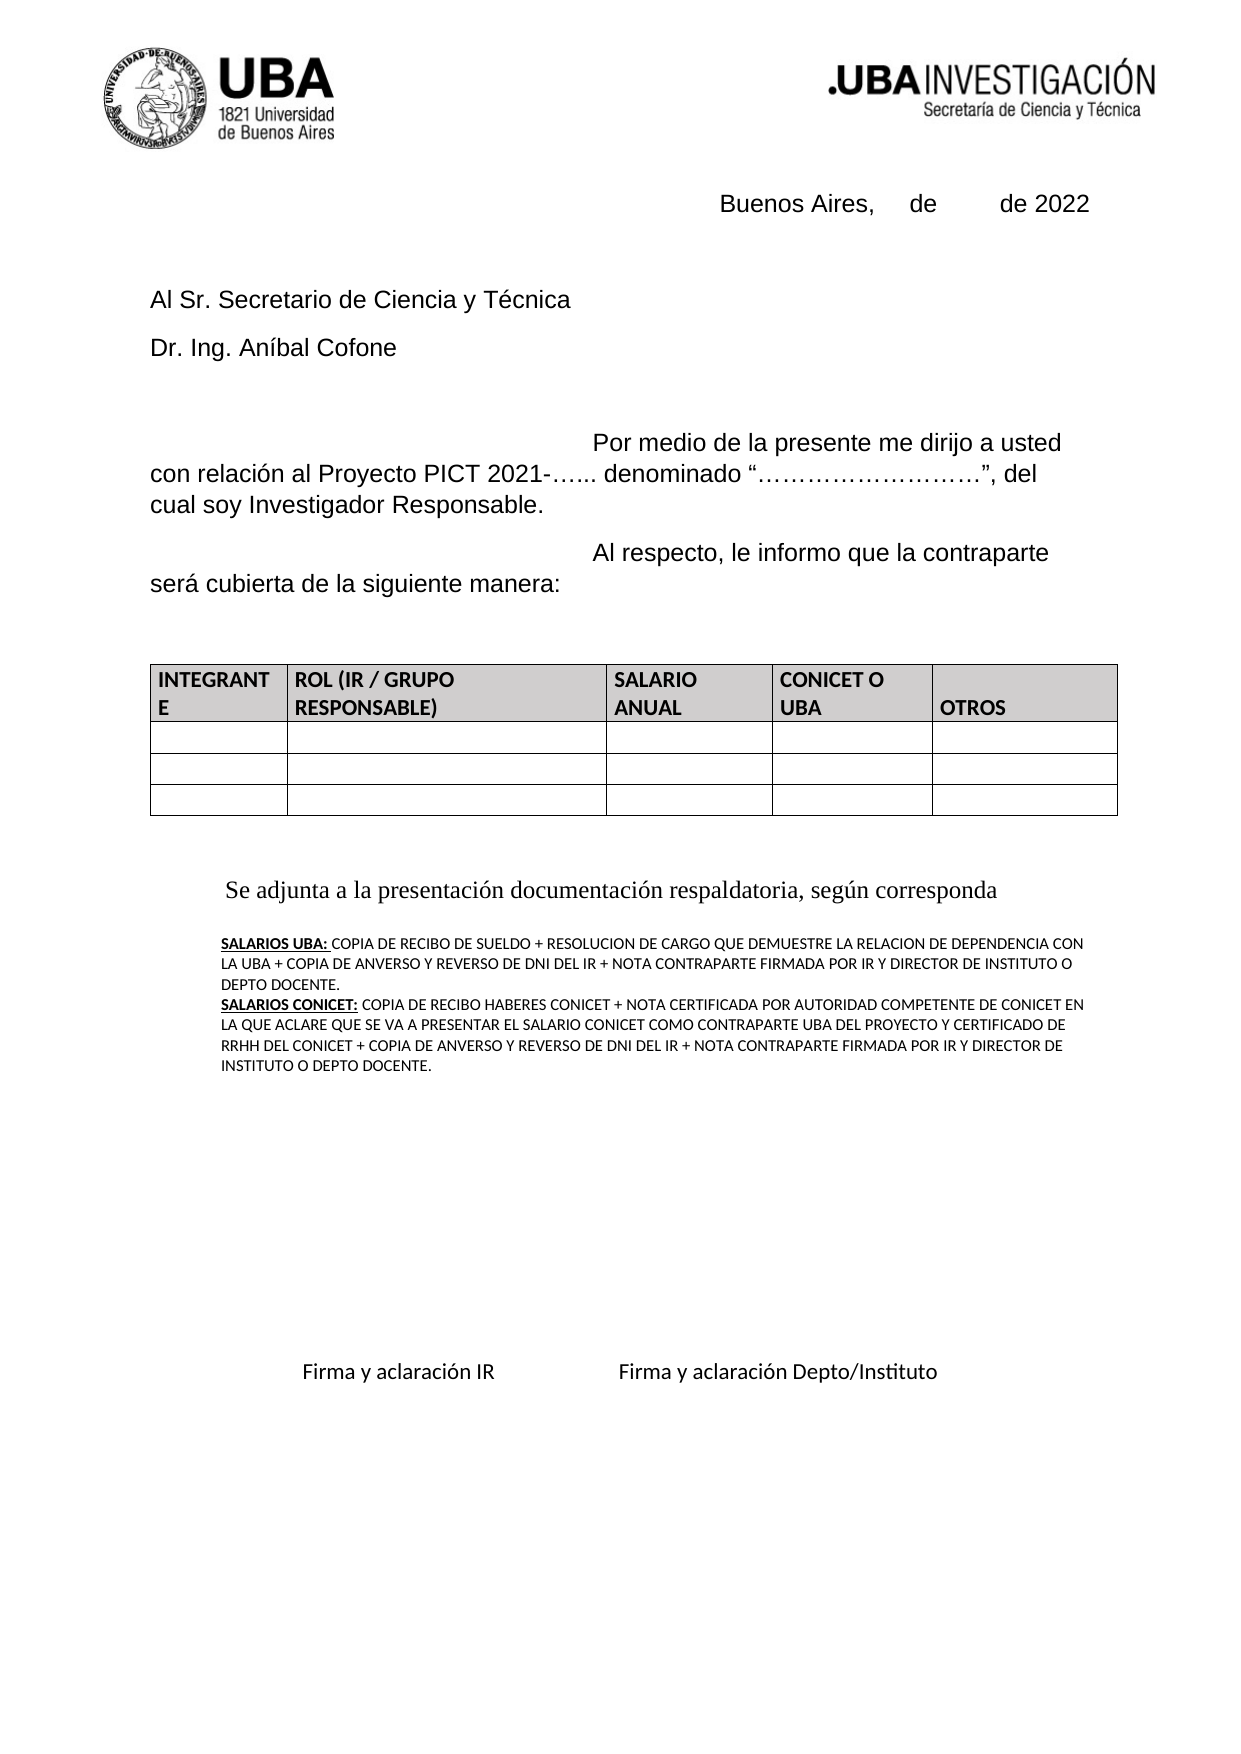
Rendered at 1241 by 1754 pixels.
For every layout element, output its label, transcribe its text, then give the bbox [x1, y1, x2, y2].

picture [788, 36, 1196, 137]
text Buenos Aires, de de 2022 [150, 189, 1090, 218]
table_header SALARIO ANUAL [607, 665, 772, 721]
table_cell [151, 785, 287, 815]
table_cell [151, 754, 287, 784]
text Firma y aclaración IR Firma y aclaración Depto/Instituto [150, 1357, 1090, 1385]
text SALARIOS CONICET: COPIA DE RECIBO HABERES CONICET + NOTA CERTIFICADA POR AUTORIDAD COMPETENTE DE CONICET EN LA QUE ACLARE QUE SE VA A PRESENTAR EL SALARIO CONICET COMO CONTRAPARTE UBA DEL PROYECTO Y CERTIFICADO DE RRHH DEL CONICET + COPIA DE ANVERSO Y REVERSO DE DNI DEL IR + NOTA CONTRAPARTE FIRMADA POR IR Y DIRECTOR DE INSTITUTO O DEPTO DOCENTE. [221, 994, 1090, 1076]
table_header OTROS [933, 665, 1117, 721]
text Dr. Ing. Aníbal Cofone [150, 332, 1090, 361]
table_cell [773, 722, 932, 752]
picture [93, 39, 344, 161]
table_cell [773, 785, 932, 815]
table_cell [288, 722, 606, 752]
table_cell [288, 785, 606, 815]
table_cell [933, 754, 1117, 784]
text Al Sr. Secretario de Ciencia y Técnica [150, 285, 1090, 313]
table_header ROL (IR / GRUPO RESPONSABLE) [288, 665, 606, 721]
text SALARIOS UBA: COPIA DE RECIBO DE SUELDO + RESOLUCION DE CARGO QUE DEMUESTRE LA RELACION DE DEPENDENCIA CON LA UBA + COPIA DE ANVERSO Y REVERSO DE DNI DEL IR + NOTA CONTRAPARTE FIRMADA POR IR Y DIRECTOR DE INSTITUTO O DEPTO DOCENTE. [221, 933, 1090, 994]
table_cell [607, 722, 772, 752]
text Se adjunta a la presentación documentación respaldatoria, según corresponda [225, 875, 1090, 904]
text Por medio de la presente me dirijo a usted con relación al Proyecto PICT 2021-…... denominado “………………………”, del cual soy Investigador Responsable. [150, 428, 1090, 519]
table_cell [607, 785, 772, 815]
table_header CONICET O UBA [773, 665, 932, 721]
table_cell [933, 785, 1117, 815]
table_cell [933, 722, 1117, 752]
table_cell [151, 722, 287, 752]
table_cell [288, 754, 606, 784]
table_cell [773, 754, 932, 784]
table_header INTEGRANTE [151, 665, 287, 721]
text Al respecto, le informo que la contraparte será cubierta de la siguiente manera: [150, 538, 1090, 597]
table_cell [607, 754, 772, 784]
